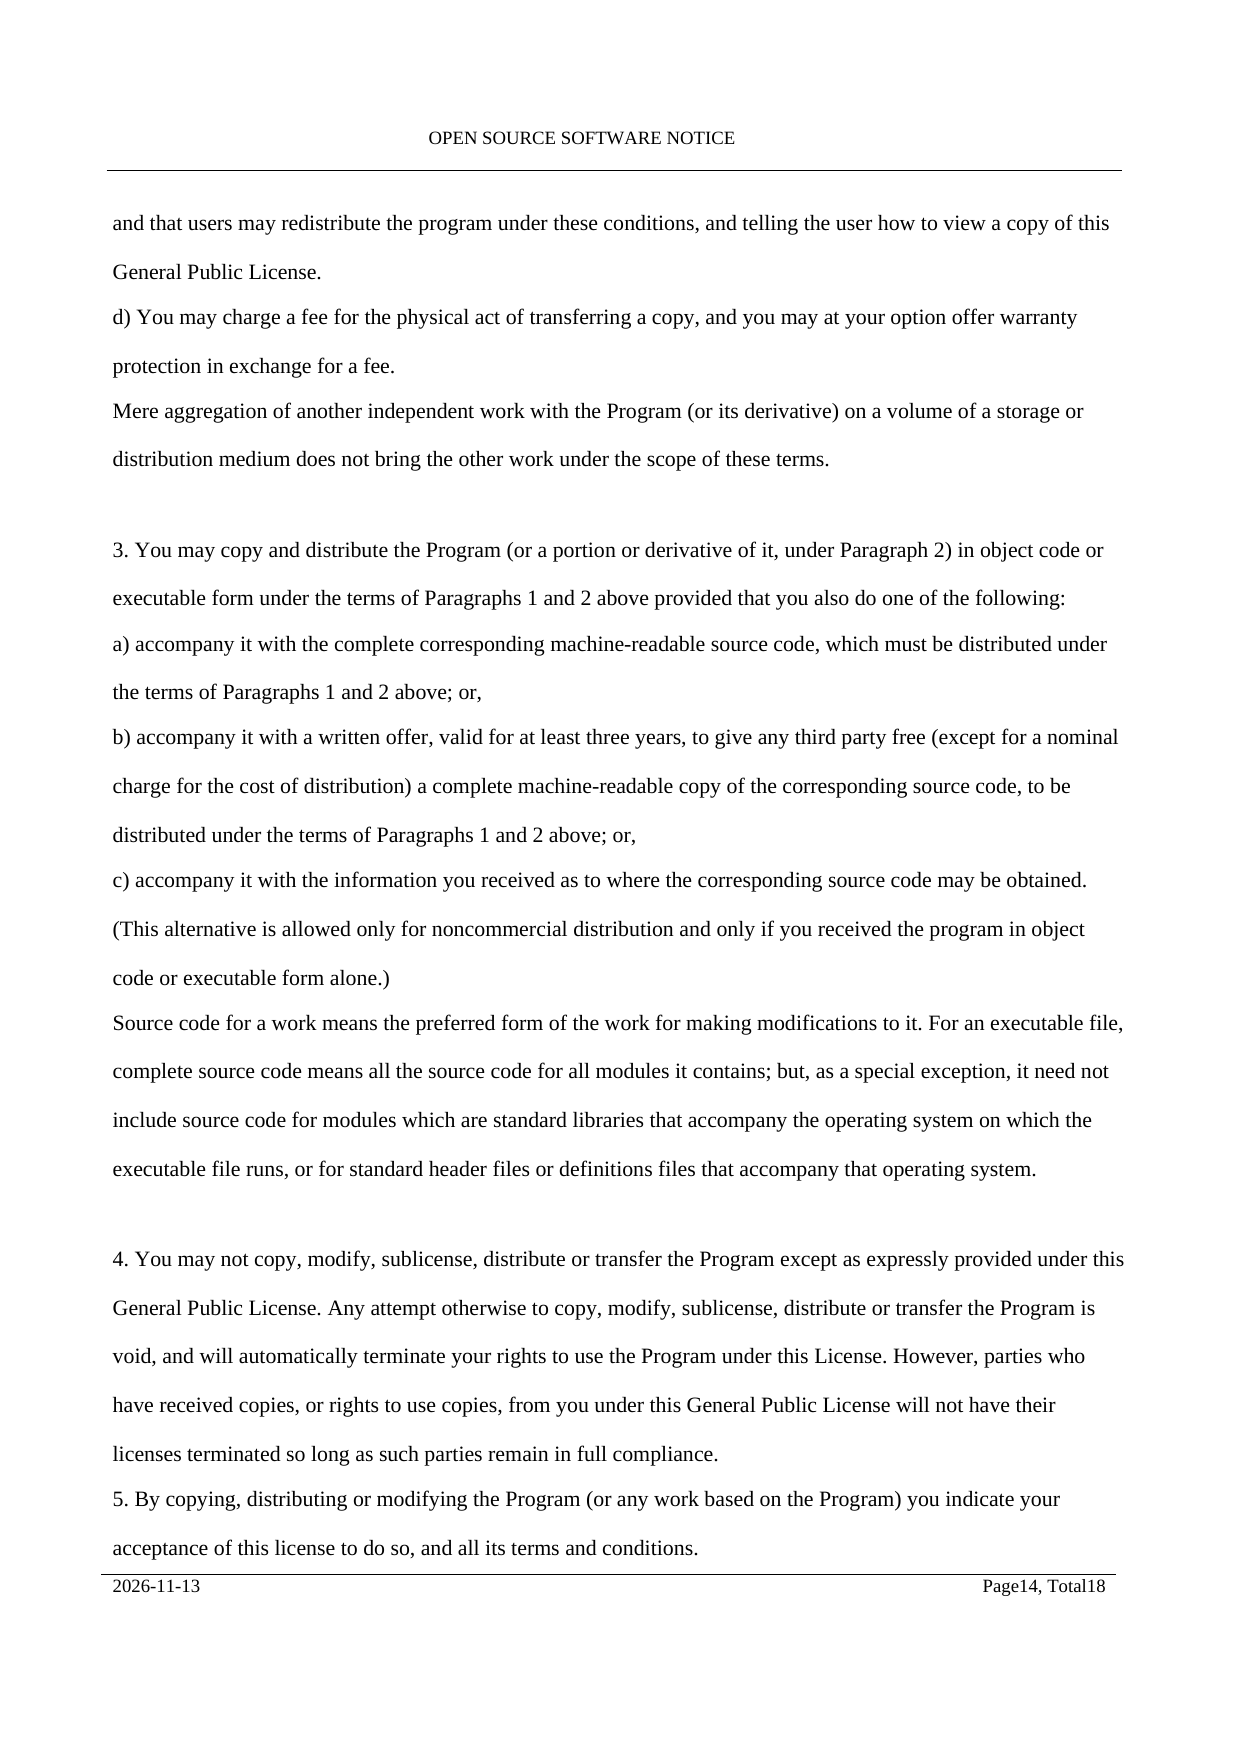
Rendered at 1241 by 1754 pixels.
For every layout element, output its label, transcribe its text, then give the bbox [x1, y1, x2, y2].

text Source code for a work means the preferred form of the work for making modifications to it. For an executable file, complete source code means all the source code for all modules it contains; but, as a special exception, it need not include source code for modules which are standard libraries that accompany the operating system on which the executable file runs, or for standard header files or definitions files that accompany that operating system. [112, 1006, 1128, 1185]
text Mere aggregation of another independent work with the Program (or its derivative) on a volume of a storage or distribution medium does not bring the other work under the scope of these terms. [112, 394, 1128, 475]
text c) accompany it with the information you received as to where the corresponding source code may be obtained. (This alternative is allowed only for noncommercial distribution and only if you received the program in object code or executable form alone.) [112, 863, 1128, 993]
text 3. You may copy and distribute the Program (or a portion or derivative of it, under Paragraph 2) in object code or executable form under the terms of Paragraphs 1 and 2 above provided that you also do one of the following: [112, 533, 1128, 614]
text b) accompany it with a written offer, valid for at least three years, to give any third party free (except for a nominal charge for the cost of distribution) a complete machine-readable copy of the corresponding source code, to be distributed under the terms of Paragraphs 1 and 2 above; or, [112, 721, 1128, 851]
text 5. By copying, distributing or modifying the Program (or any work based on the Program) you indicate your acceptance of this license to do so, and all its terms and conditions. [112, 1482, 1128, 1564]
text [112, 206, 1128, 288]
text d) You may charge a fee for the physical act of transferring a copy, and you may at your option offer warranty protection in exchange for a fee. [112, 300, 1128, 381]
text 4. You may not copy, modify, sublicense, distribute or transfer the Program except as expressly provided under this General Public License. Any attempt otherwise to copy, modify, sublicense, distribute or transfer the Program is void, and will automatically terminate your rights to use the Program under this License. However, parties who have received copies, or rights to use copies, from you under this General Public License will not have their licenses terminated so long as such parties remain in full compliance. [112, 1242, 1128, 1470]
text a) accompany it with the complete corresponding machine-readable source code, which must be distributed under the terms of Paragraphs 1 and 2 above; or, [112, 627, 1128, 708]
